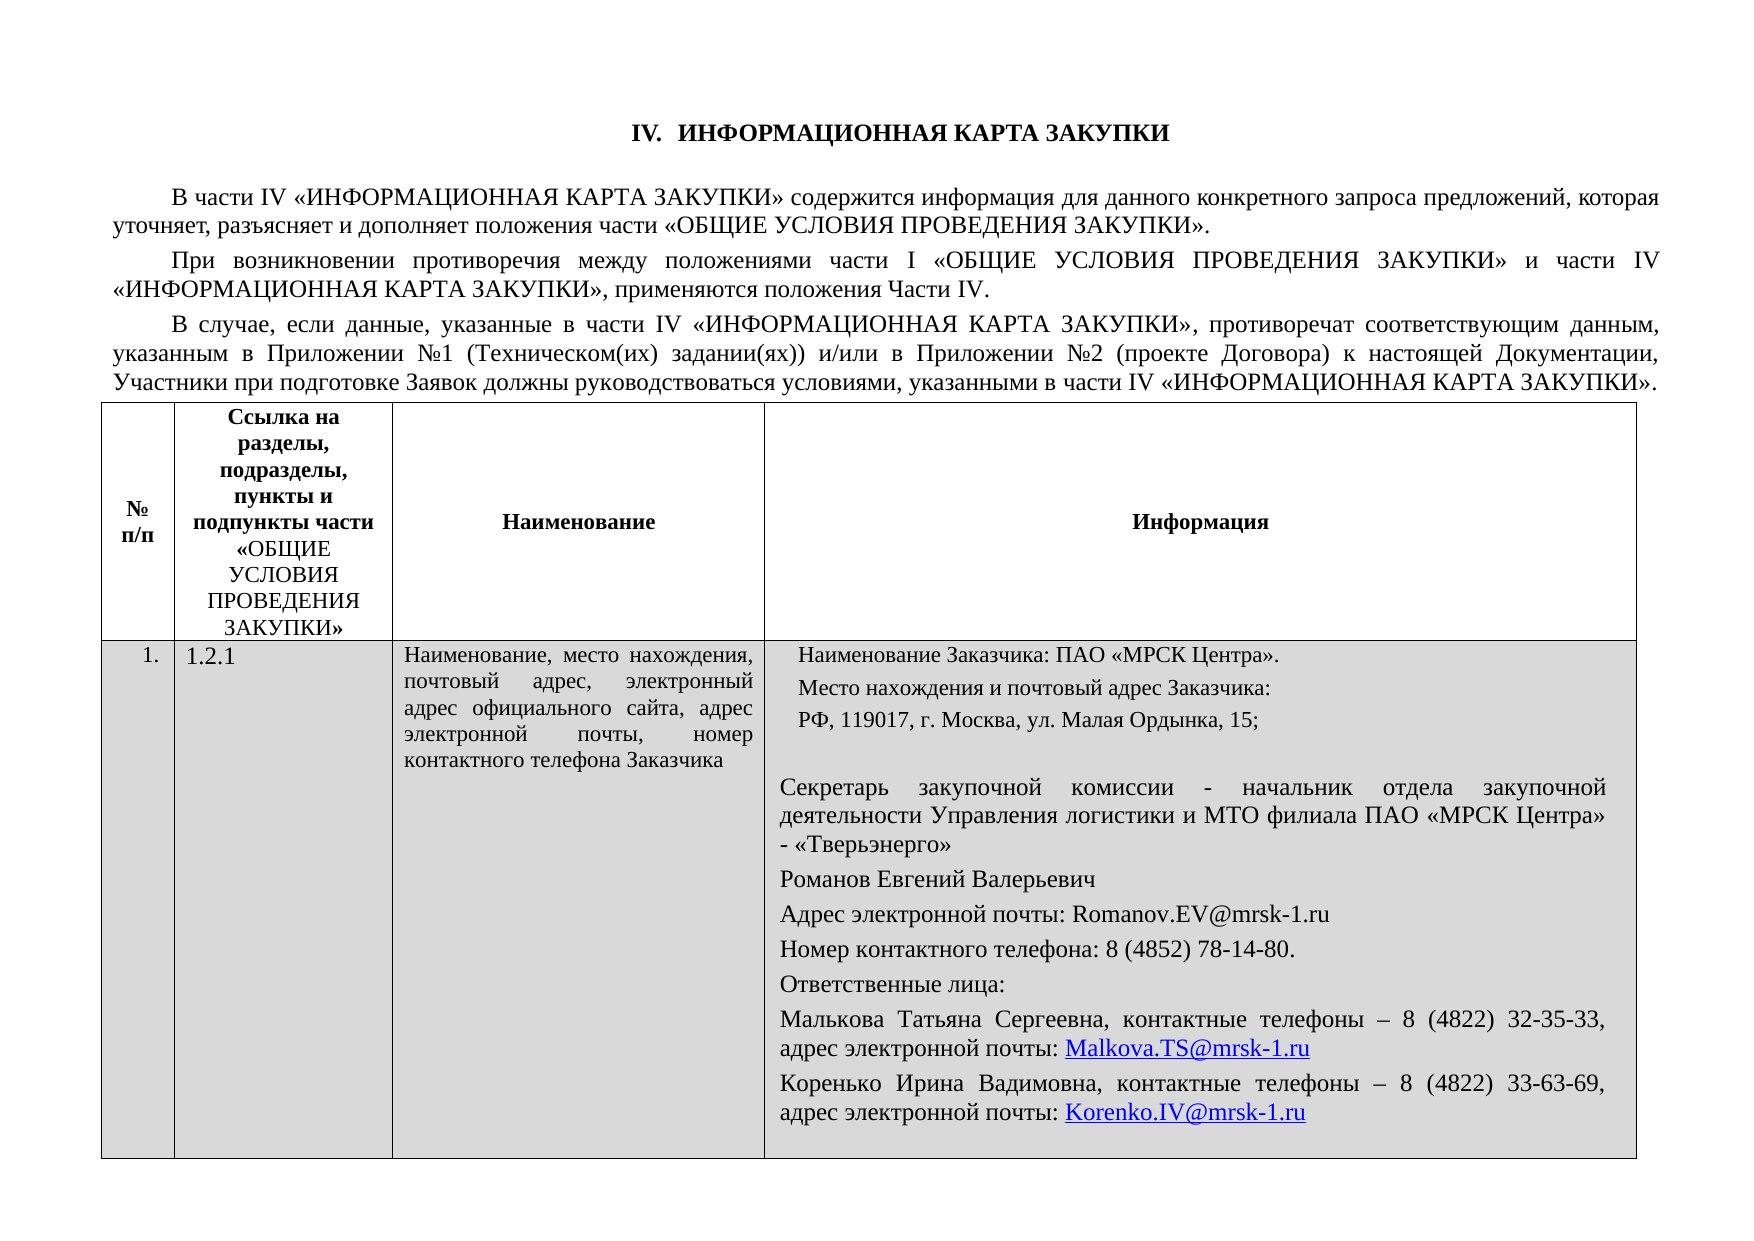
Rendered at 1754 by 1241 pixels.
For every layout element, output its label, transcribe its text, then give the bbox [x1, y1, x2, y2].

text В части IV «ИНФОРМАЦИОННАЯ КАРТА ЗАКУПКИ» содержится информация для данного конкретного запроса предложений, которая уточняет, разъясняет и дополняет положения части «ОБЩИЕ УСЛОВИЯ ПРОВЕДЕНИЯ ЗАКУПКИ». [112, 182, 1660, 239]
table_cell 1.2.1 [175, 641, 392, 1158]
table_header № п/п [102, 403, 174, 640]
table_header Информация [765, 403, 1636, 640]
table_cell [102, 641, 174, 1158]
table_header Ссылка на разделы, подразделы, пункты и подпункты части «ОБЩИЕ УСЛОВИЯ ПРОВЕДЕНИЯ ЗАКУПКИ» [175, 403, 392, 640]
table_cell Наименование Заказчика: ПАО «МРСК Центра». Место нахождения и почтовый адрес Заказчика: РФ, 119017, г. Москва, ул. Малая Ордынка, 15; Секретарь закупочной комиссии - начальник отдела закупочной деятельности Управления логистики и МТО филиала ПАО «МРСК Центра» - «Тверьэнерго» Романов Евгений Валерьевич Адрес электронной почты: Romanov.EV@mrsk-1.ru Номер контактного телефона: 8 (4852) 78-14-80. Ответственные лица: Малькова Татьяна Сергеевна, контактные телефоны – 8 (4822) 32-35-33, адрес электронной почты: Malkova.TS@mrsk-1.ru Коренько Ирина Вадимовна, контактные телефоны – 8 (4822) 33-63-69, адрес электронной почты: Korenko.IV@mrsk-1.ru [765, 641, 1636, 1158]
text В случае, если данные, указанные в части IV «ИНФОРМАЦИОННАЯ КАРТА ЗАКУПКИ», противоречат соответствующим данным, указанным в Приложении №1 (Техническом(их) задании(ях)) и/или в Приложении №2 (проекте Договора) к настоящей Документации, Участники при подготовке Заявок должны руководствоваться условиями, указанными в части IV «ИНФОРМАЦИОННАЯ КАРТА ЗАКУПКИ». [112, 309, 1660, 396]
text При возникновении противоречия между положениями части I «ОБЩИЕ УСЛОВИЯ ПРОВЕДЕНИЯ ЗАКУПКИ» и части IV «ИНФОРМАЦИОННАЯ КАРТА ЗАКУПКИ», применяются положения Части IV. [112, 246, 1660, 303]
subtitle ИНФОРМАЦИОННАЯ КАРТА ЗАКУПКИ [112, 118, 1660, 147]
table_cell Наименование, место нахождения, почтовый адрес, электронный адрес официального сайта, адрес электронной почты, номер контактного телефона Заказчика [393, 641, 764, 1158]
table_header Наименование [393, 403, 764, 640]
